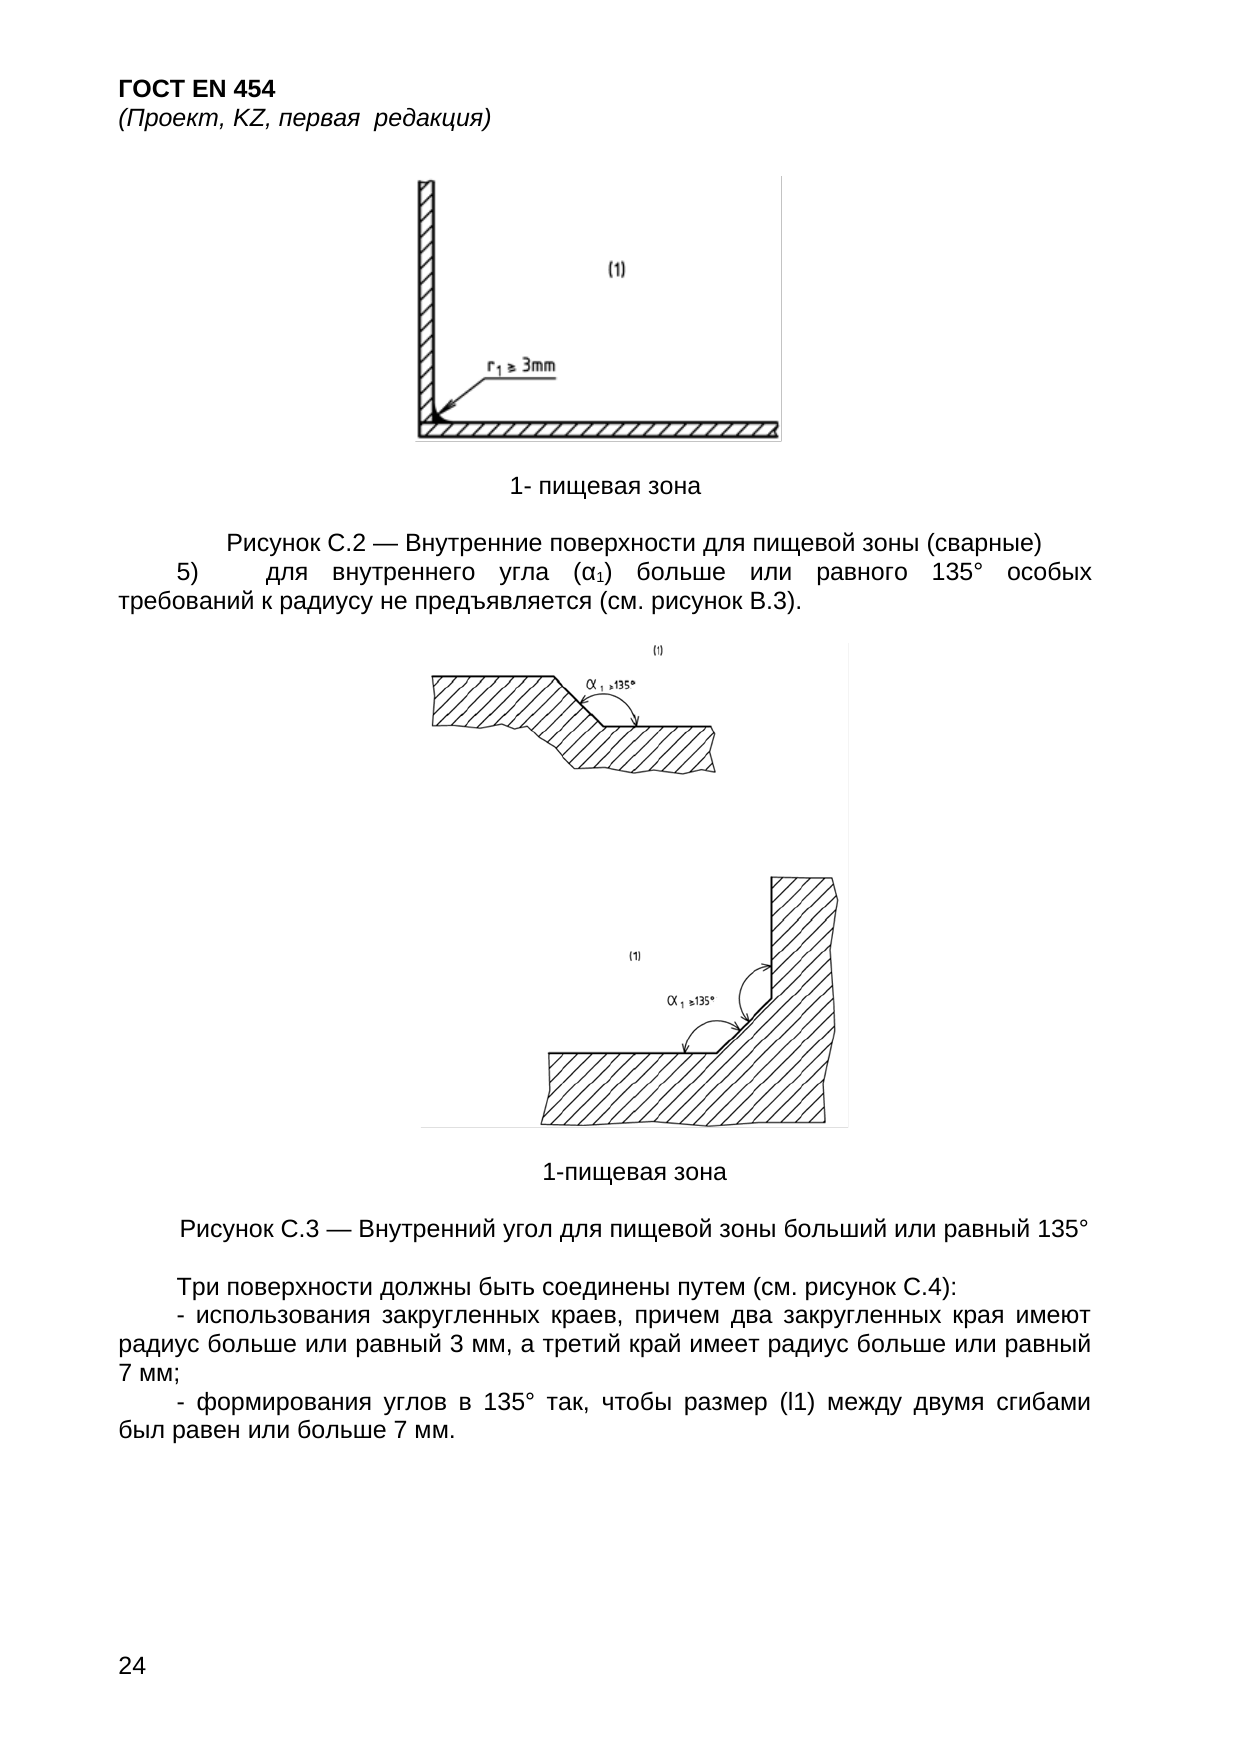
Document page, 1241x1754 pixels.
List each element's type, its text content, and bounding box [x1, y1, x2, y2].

text Три поверхности должны быть соединены путем (см. рисунок С.4): [118, 1271, 1092, 1300]
picture [420, 643, 849, 1128]
text Рисунок С.2 — Внутренние поверхности для пищевой зоны (сварные) [118, 528, 1092, 557]
picture [415, 176, 783, 443]
text - использования закругленных краев, причем два закругленных края имеют радиус больше или равный 3 мм, а третий край имеет радиус больше или равный 7 мм; [118, 1300, 1092, 1386]
text 5) для внутреннего угла (α1) больше или равного 135° особых требований к радиусу не предъявляется (см. рисунок В.3). [118, 557, 1092, 615]
text Рисунок С.3 — Внутренний угол для пищевой зоны больший или равный 135° [118, 1214, 1092, 1243]
text - формирования углов в 135° так, чтобы размер (l1) между двумя сгибами был равен или больше 7 мм. [118, 1386, 1092, 1444]
text 1- пищевая зона [118, 471, 1092, 500]
text 1-пищевая зона [118, 1156, 1092, 1185]
